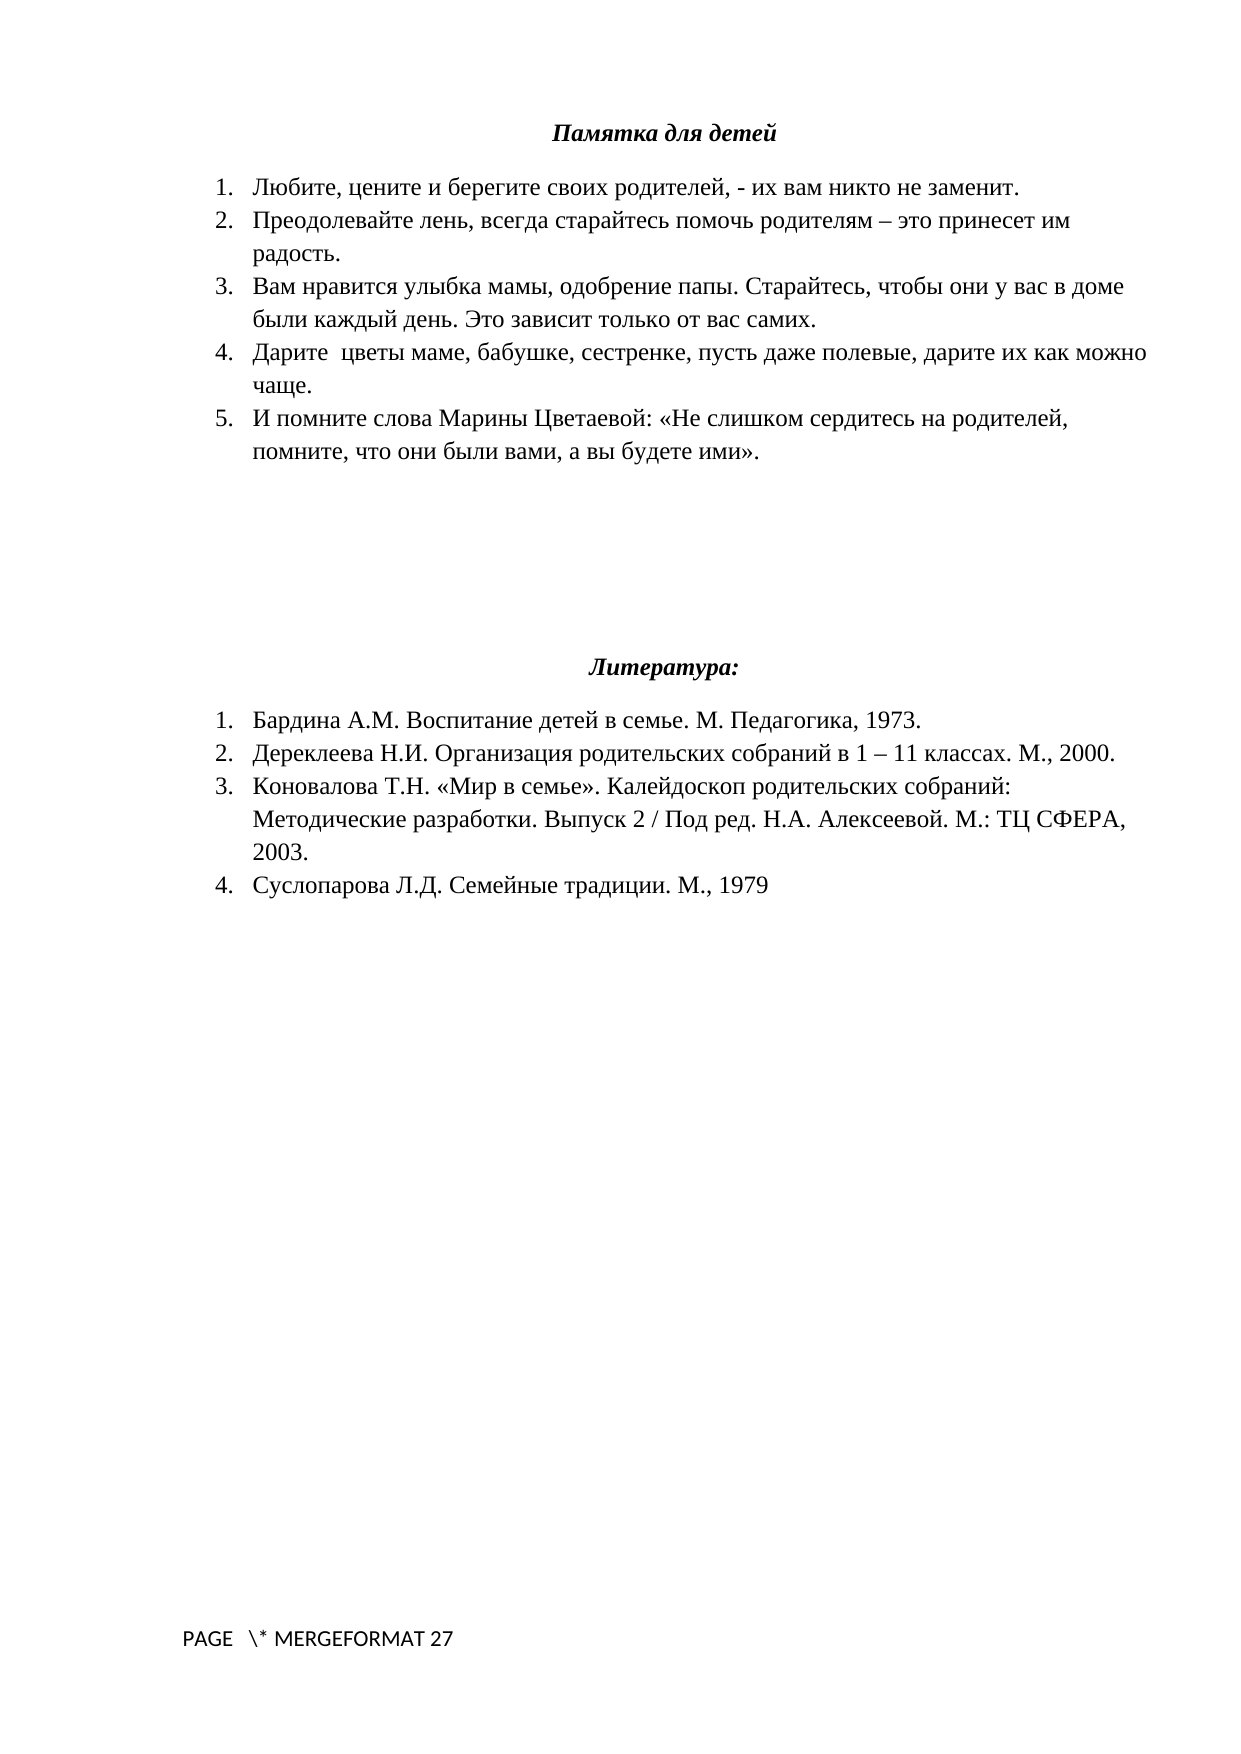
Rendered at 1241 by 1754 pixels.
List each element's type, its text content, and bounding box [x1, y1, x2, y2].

list Суслопарова Л.Д. Семейные традиции. М., 1979 [215, 871, 1152, 899]
list Любите, цените и берегите своих родителей, - их вам никто не заменит. [215, 172, 1152, 201]
list Дереклеева Н.И. Организация родительских собраний в 1 – 11 классах. М., 2000. [215, 738, 1152, 767]
list Бардина А.М. Воспитание детей в семье. М. Педагогика, 1973. [215, 705, 1152, 734]
list Дарите цветы маме, бабушке, сестренке, пусть даже полевые, дарите их как можно чаще. [215, 337, 1152, 399]
list Коновалова Т.Н. «Мир в семье». Калейдоскоп родительских собраний: Методические разработки. Выпуск 2 / Под ред. Н.А. Алексеевой. М.: ТЦ СФЕРА, 2003. [215, 771, 1152, 866]
text Литература: [177, 652, 1152, 680]
text Памятка для детей [177, 118, 1152, 147]
list Преодолевайте лень, всегда старайтесь помочь родителям – это принесет им радость. [215, 205, 1152, 267]
list И помните слова Марины Цветаевой: «Не слишком сердитесь на родителей, помните, что они были вами, а вы будете ими». [215, 403, 1152, 465]
list Вам нравится улыбка мамы, одобрение папы. Старайтесь, чтобы они у вас в доме были каждый день. Это зависит только от вас самих. [215, 271, 1152, 333]
